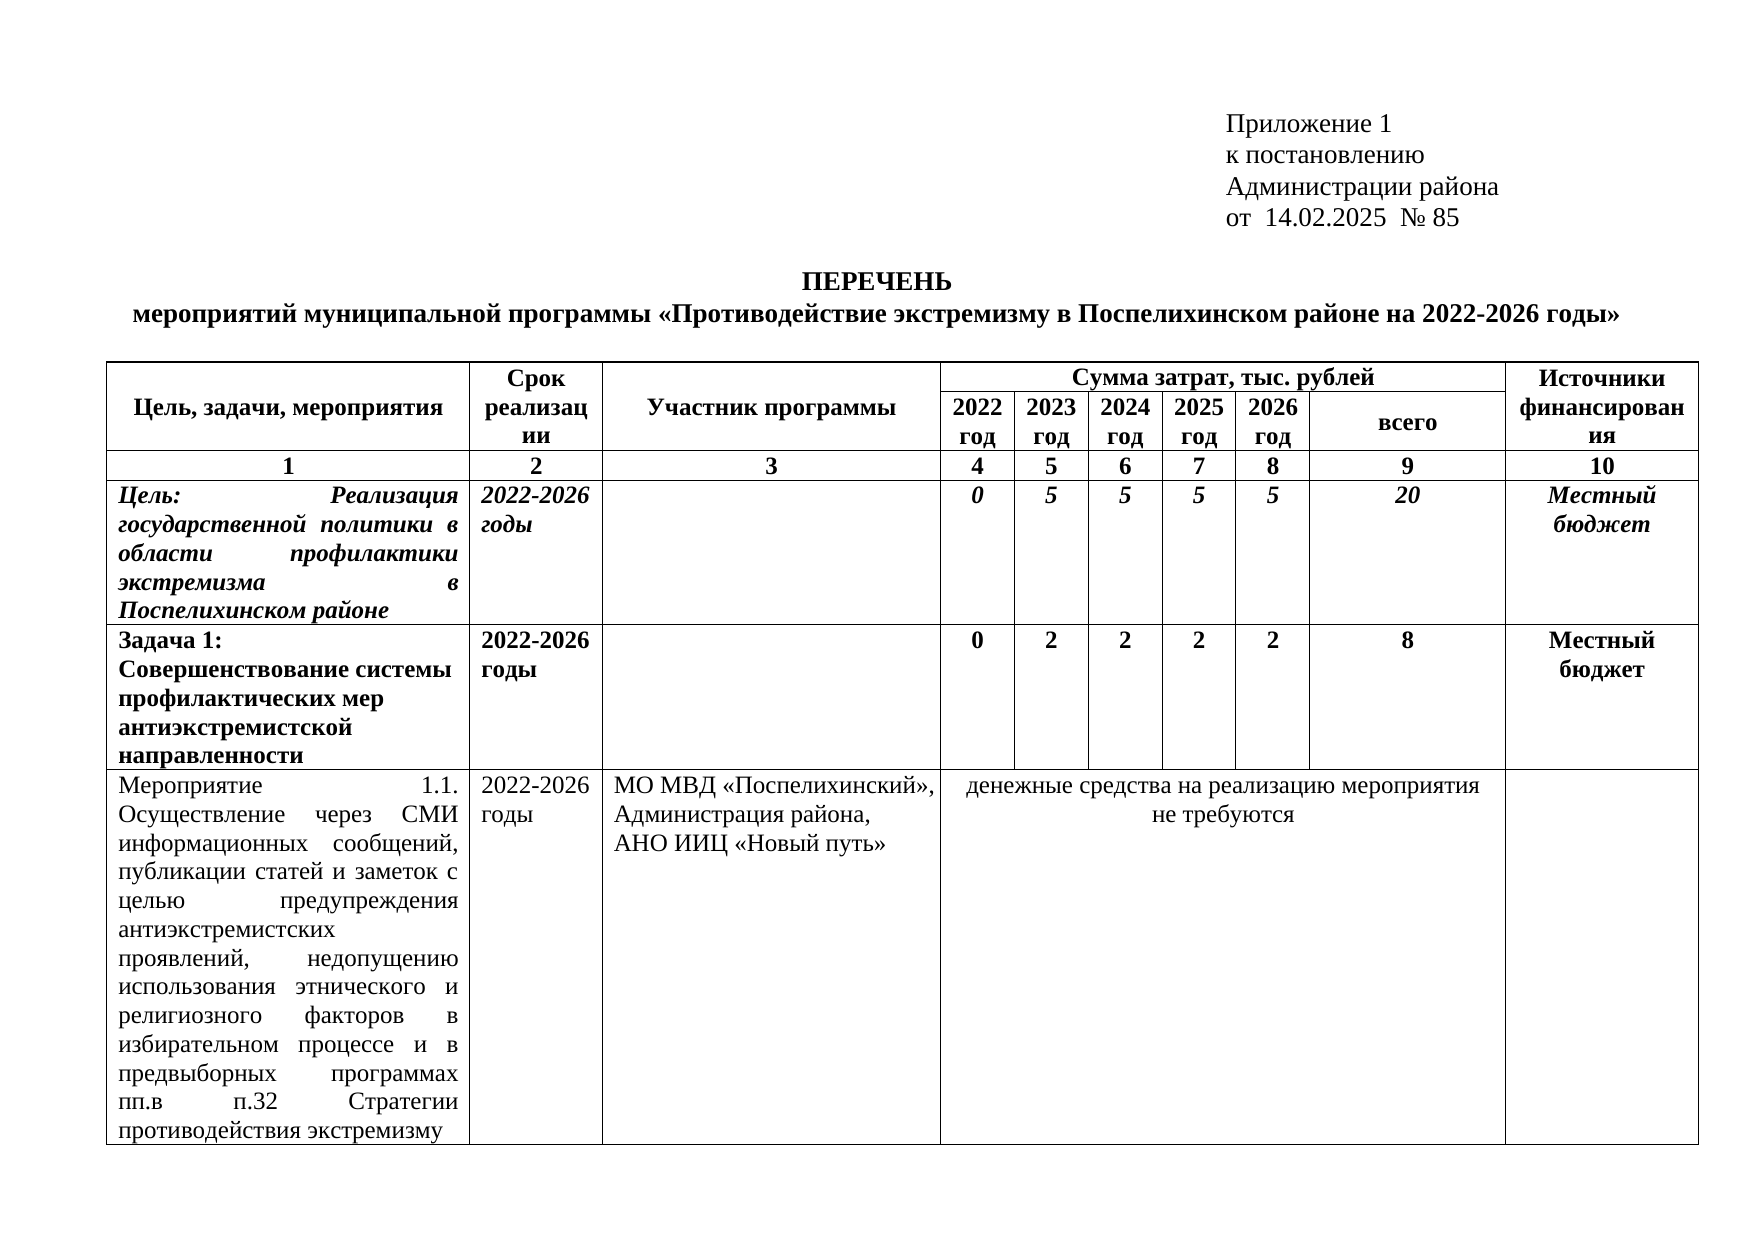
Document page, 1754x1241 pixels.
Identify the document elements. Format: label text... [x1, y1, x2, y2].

table_cell 6 [1089, 451, 1162, 479]
table_cell 5 [1015, 451, 1088, 479]
table_header Участник программы [603, 363, 940, 450]
table_cell денежные средства на реализацию мероприятия не требуются [941, 770, 1505, 1144]
text к постановлению [1226, 138, 1636, 170]
table_cell 2 [1089, 625, 1162, 769]
table_cell 2025год [1163, 392, 1235, 450]
table_cell 2 [1163, 625, 1235, 769]
table_cell 2 [470, 451, 602, 479]
table_cell 5 [1015, 481, 1088, 624]
table_cell 2 [1236, 625, 1309, 769]
table_cell 2022-2026 годы [470, 770, 602, 1144]
table_cell 20 [1310, 481, 1505, 624]
table_cell 7 [1163, 451, 1235, 479]
table_cell 2022 год [941, 392, 1014, 450]
table_cell 1 [107, 451, 469, 479]
table_cell Мероприятие 1.1. Осуществление через СМИ информационных сообщений, публикации статей и заметок с целью предупреждения антиэкстремистских проявлений, недопущению использования этнического и религиозного факторов в избирательном процессе и в предвыборных программах пп.в п.32 Стратегии противодействия экстремизму [107, 770, 469, 1144]
table_cell Местный бюджет [1506, 481, 1698, 624]
table_cell всего [1310, 392, 1505, 450]
table_header Срок реализации [470, 363, 602, 450]
table_cell 0 [941, 625, 1014, 769]
table_cell [1506, 770, 1698, 1144]
table_cell Задача 1: Совершенствование системы профилактических мер антиэкстремистской направленности [107, 625, 469, 769]
table_header Источники финансирования [1506, 363, 1698, 450]
text от 14.02.2025 № 85 [1226, 201, 1636, 232]
table_cell 10 [1506, 451, 1698, 479]
table_cell 2022-2026 годы [470, 625, 602, 769]
table_cell МО МВД «Поспелихинский», Администрация района, АНО ИИЦ «Новый путь» [603, 770, 940, 1144]
table_header Сумма затрат, тыс. рублей [941, 363, 1505, 391]
text Приложение 1 [1226, 107, 1636, 138]
table_cell 8 [1236, 451, 1309, 479]
table_cell Местный бюджет [1506, 625, 1698, 769]
table_cell 5 [1236, 481, 1309, 624]
table_cell 5 [1163, 481, 1235, 624]
table_cell 2024 год [1089, 392, 1162, 450]
table_cell 2 [1015, 625, 1088, 769]
table_cell 2023 год [1015, 392, 1088, 450]
table_header Цель, задачи, мероприятия [107, 363, 469, 450]
text мероприятий муниципальной программы «Противодействие экстремизму в Поспелихинском районе на 2022-2026 годы» [118, 297, 1636, 328]
table_cell 0 [941, 481, 1014, 624]
table_cell 8 [1310, 625, 1505, 769]
table_cell 9 [1310, 451, 1505, 479]
table_cell [603, 481, 940, 624]
table_cell [603, 625, 940, 769]
text Администрации района [1226, 170, 1636, 201]
table_cell 3 [603, 451, 940, 479]
table_cell 5 [1089, 481, 1162, 624]
table_cell 4 [941, 451, 1014, 479]
text ПЕРЕЧЕНЬ [118, 266, 1636, 297]
table_cell Цель: Реализация государственной политики в области профилактики экстремизма в Поспелихинском районе [107, 481, 469, 624]
table_cell 2022-2026 годы [470, 481, 602, 624]
table_cell 2026 год [1236, 392, 1309, 450]
